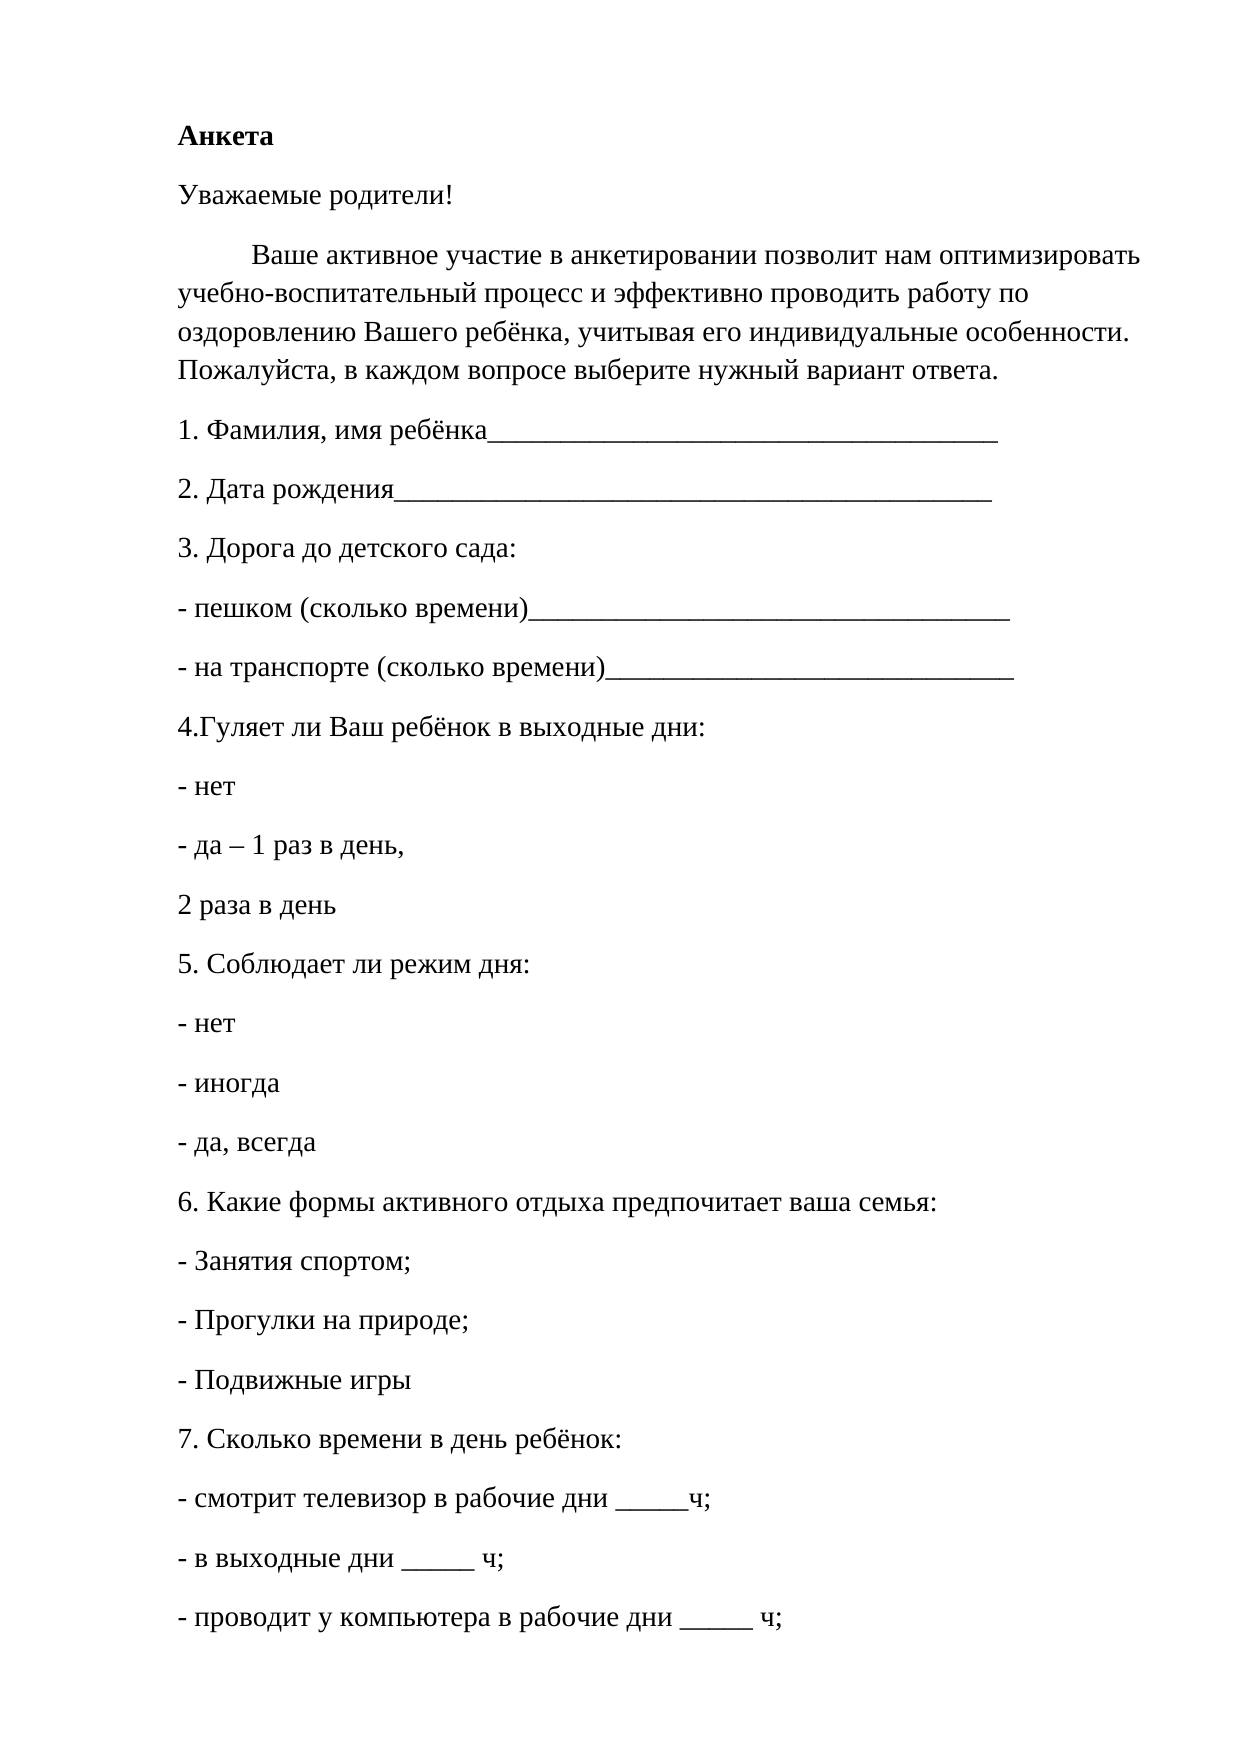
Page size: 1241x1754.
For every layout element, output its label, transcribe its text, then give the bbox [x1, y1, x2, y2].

text 2 раза в день [177, 887, 1152, 920]
text - в выходные дни _____ ч; [177, 1540, 1152, 1573]
text - да, всегда [177, 1124, 1152, 1158]
text - смотрит телевизор в рабочие дни _____ч; [177, 1481, 1152, 1514]
text 4.Гуляет ли Ваш ребёнок в выходные дни: [177, 709, 1152, 742]
text - пешком (сколько времени)_________________________________ [177, 590, 1152, 623]
text - проводит у компьютера в рабочие дни _____ ч; [177, 1599, 1152, 1633]
text - Подвижные игры [177, 1362, 1152, 1395]
text - нет [177, 1006, 1152, 1039]
text 6. Какие формы активного отдыха предпочитает ваша семья: [177, 1184, 1152, 1217]
text 2. Дата рождения_________________________________________ [177, 471, 1152, 505]
text 7. Сколько времени в день ребёнок: [177, 1421, 1152, 1455]
text - на транспорте (сколько времени)____________________________ [177, 649, 1152, 683]
text Анкета [177, 118, 1152, 152]
text Уважаемые родители! [177, 177, 1152, 211]
text - Занятия спортом; [177, 1243, 1152, 1277]
text Ваше активное участие в анкетировании позволит нам оптимизировать учебно-воспитательный процесс и эффективно проводить работу по оздоровлению Вашего ребёнка, учитывая его индивидуальные особенности. Пожалуйста, в каждом вопросе выберите нужный вариант ответа. [177, 237, 1152, 386]
text - да – 1 раз в день, [177, 827, 1152, 861]
text 5. Соблюдает ли режим дня: [177, 946, 1152, 980]
text - иногда [177, 1065, 1152, 1098]
text - нет [177, 768, 1152, 802]
text 3. Дорога до детского сада: [177, 531, 1152, 564]
text 1. Фамилия, имя ребёнка___________________________________ [177, 412, 1152, 445]
text - Прогулки на природе; [177, 1302, 1152, 1336]
